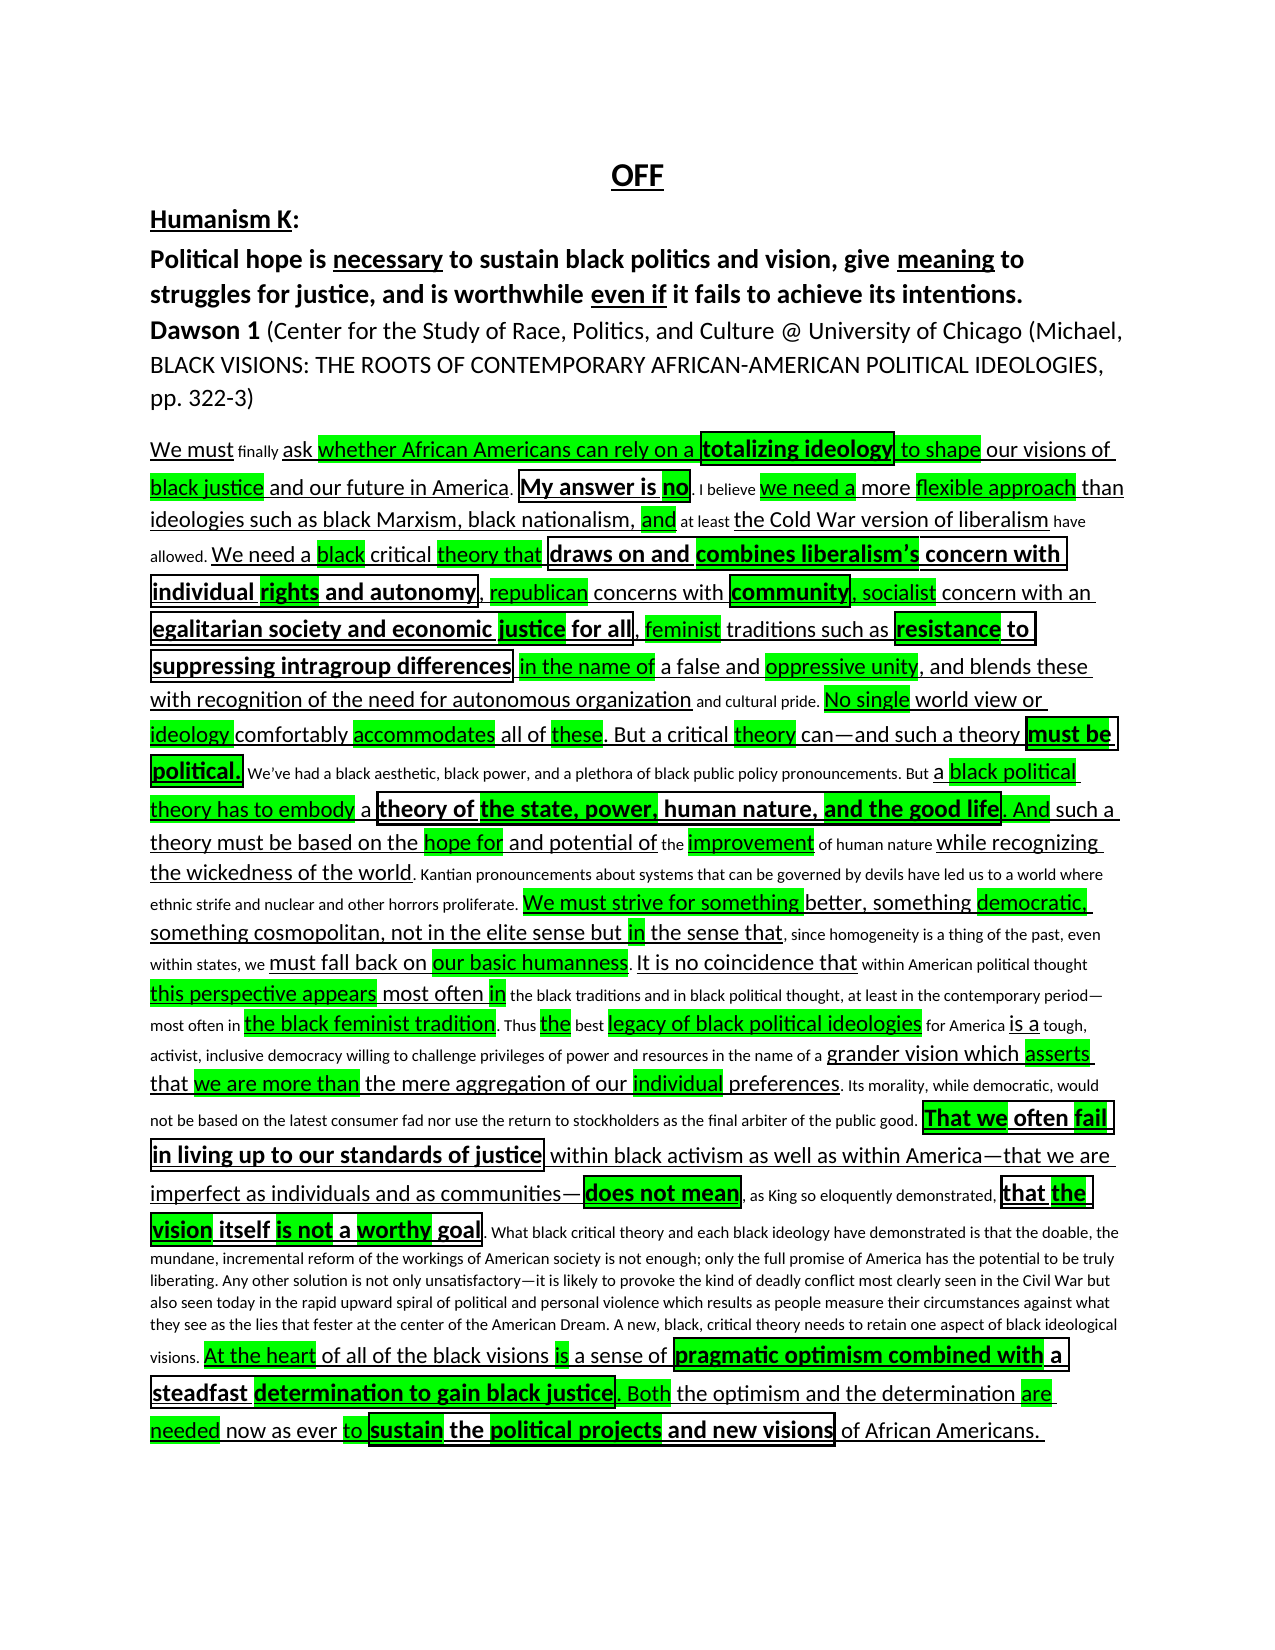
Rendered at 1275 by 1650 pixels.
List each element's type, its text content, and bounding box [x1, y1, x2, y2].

text We must ﬁnally ask whether African Americans can rely on a totalizing ideology to shape our visions of black justice and our future in America. My answer is no. I believe we need a more ﬂexible approach than ideologies such as black Marxism, black nationalism, and at least the Cold War version of liberalism have allowed. We need a black critical theory that draws on and combines liberalism’s concern with individual rights and autonomy, republican concerns with community, socialist concern with an egalitarian society and economic justice for all, feminist traditions such as resistance to suppressing intragroup differences in the name of a false and oppressive unity, and blends these with recognition of the need for autonomous organization and cultural pride. No single world view or ideology comfortably accommodates all of these. But a critical theory can—and such a theory must be political. We’ve had a black aesthetic, black power, and a plethora of black public policy pronouncements. But a black political theory has to embody a theory of the state, power, human nature, and the good life. And such a theory must be based on the hope for and potential of the improvement of human nature while recognizing the wickedness of the world. Kantian pronouncements about systems that can be governed by devils have led us to a world where ethnic strife and nuclear and other horrors proliferate. We must strive for something better, something democratic, something cosmopolitan, not in the elite sense but in the sense that, since homogeneity is a thing of the past, even within states, we must fall back on our basic humanness. It is no coincidence that within American political thought this perspective appears most often in the black traditions and in black political thought, at least in the contemporary period—most often in the black feminist tradition. Thus the best legacy of black political ideologies for America is a tough, activist, inclusive democracy willing to challenge privileges of power and resources in the name of a grander vision which asserts that we are more than the mere aggregation of our individual preferences. Its morality, while democratic, would not be based on the latest consumer fad nor use the return to stockholders as the ﬁnal arbiter of the public good. That we often fail in living up to our standards of justice within black activism as well as within America—that we are imperfect as individuals and as communities—does not mean, as King so eloquently demonstrated, that the vision itself is not a worthy goal. What black critical theory and each black ideology have demonstrated is that the doable, the mundane, incremental reform of the workings of American society is not enough; only the full promise of America has the potential to be truly liberating. Any other solution is not only unsatisfactory—it is likely to provoke the kind of deadly conﬂict most clearly seen in the Civil War but also seen today in the rapid upward spiral of political and personal violence which results as people measure their circumstances against what they see as the lies that fester at the center of the American Dream. A new, black, critical theory needs to retain one aspect of black ideological visions. At the heart of all of the black visions is a sense of pragmatic optimism combined with a steadfast determination to gain black justice. Both the optimism and the determination are needed now as ever to sustain the political projects and new visions of African Americans. [150, 431, 1125, 1447]
subtitle OFF [150, 154, 1125, 195]
text Dawson 1 (Center for the Study of Race, Politics, and Culture @ University of Chicago (Michael, BLACK VISIONS: THE ROOTS OF CONTEMPORARY AFRICAN-AMERICAN POLITICAL IDEOLOGIES, pp. 322-3) [150, 313, 1125, 412]
subtitle Political hope is necessary to sustain black politics and vision, give meaning to struggles for justice, and is worthwhile even if it fails to achieve its intentions. [150, 242, 1125, 311]
subtitle Humanism K: [150, 202, 1125, 235]
